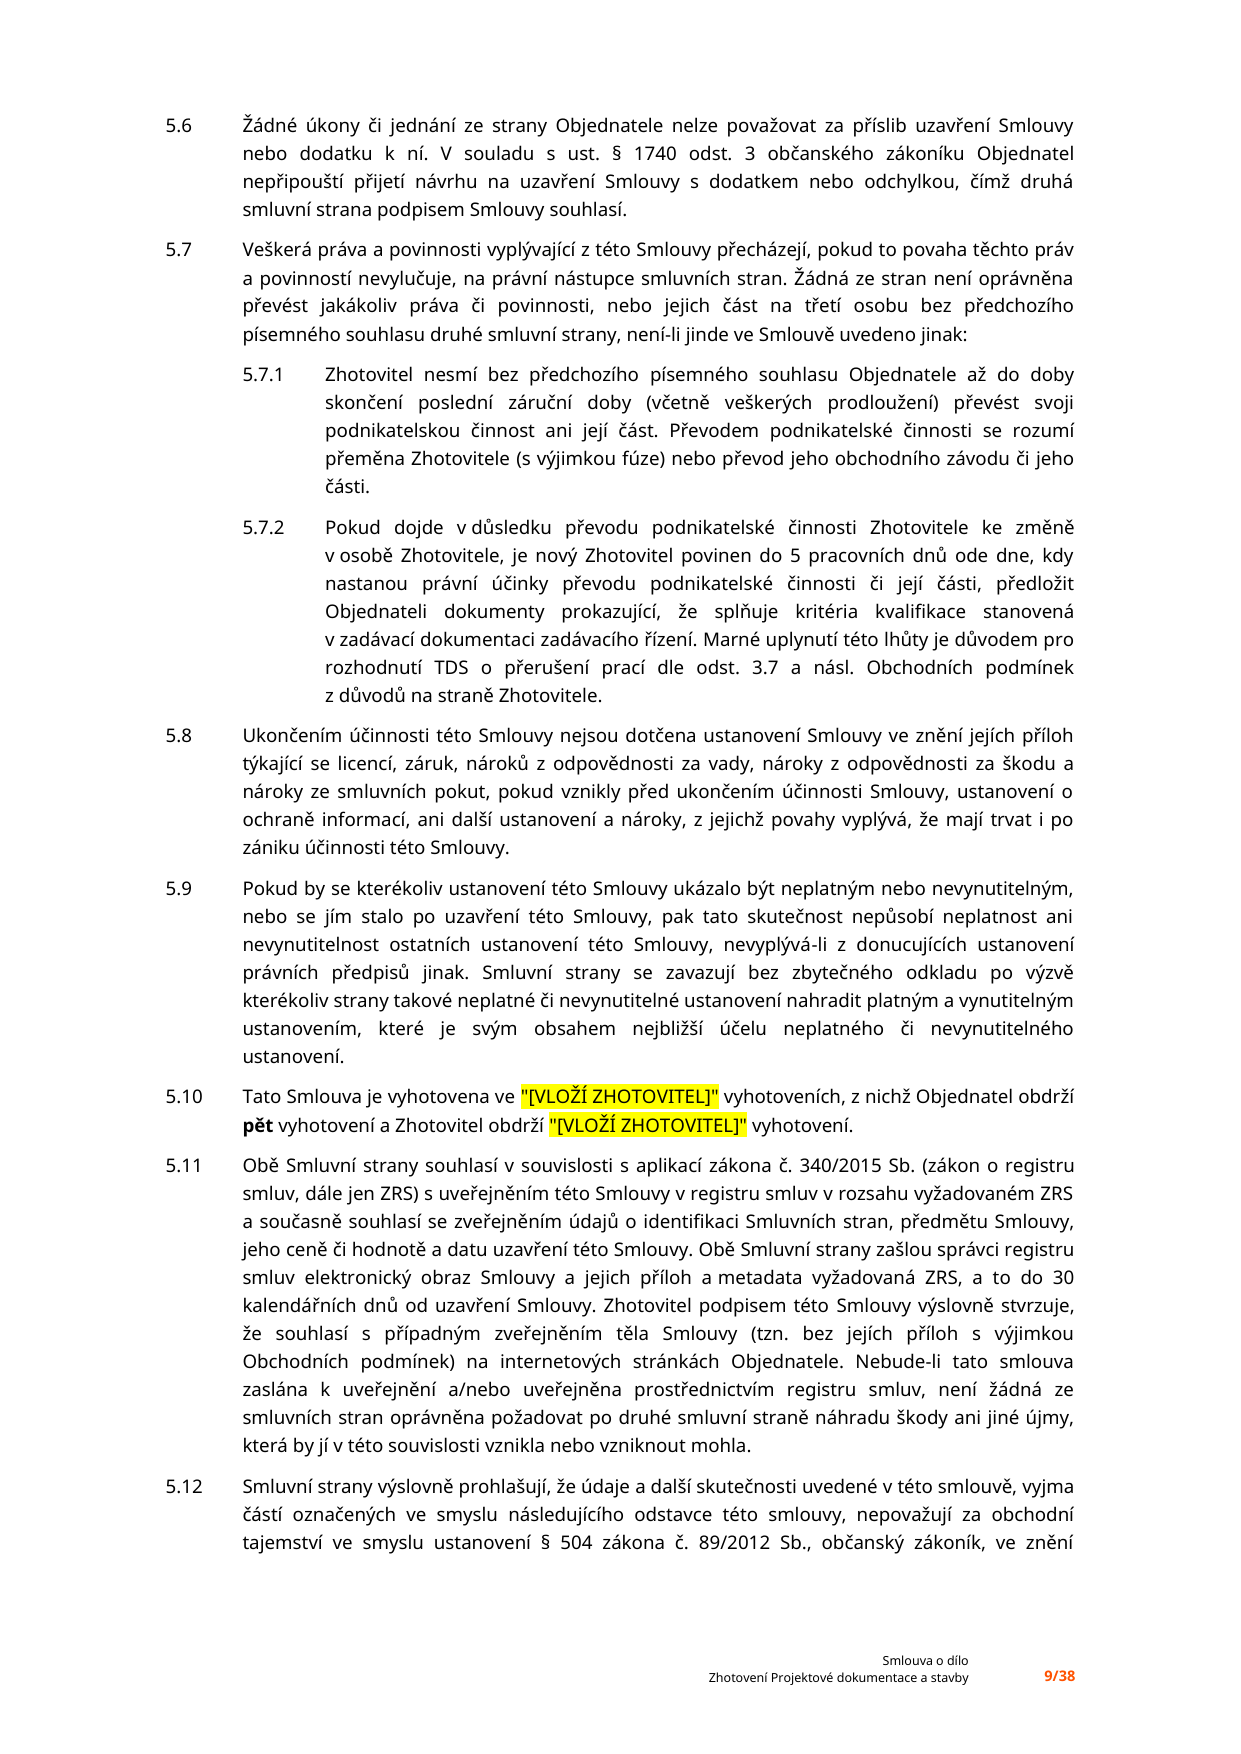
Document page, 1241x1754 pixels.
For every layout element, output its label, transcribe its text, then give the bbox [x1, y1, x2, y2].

text Pokud by se kterékoliv ustanovení této Smlouvy ukázalo být neplatným nebo nevynutitelným, nebo se jím stalo po uzavření této Smlouvy, pak tato skutečnost nepůsobí neplatnost ani nevynutitelnost ostatních ustanovení této Smlouvy, nevyplývá-li z donucujících ustanovení právních předpisů jinak. Smluvní strany se zavazují bez zbytečného odkladu po výzvě kterékoliv strany takové neplatné či nevynutitelné ustanovení nahradit platným a vynutitelným ustanovením, které je svým obsahem nejbližší účelu neplatného či nevynutitelného ustanovení. [165, 875, 1075, 1069]
list Zhotovitel nesmí bez předchozího písemného souhlasu Objednatele až do doby skončení poslední záruční doby (včetně veškerých prodloužení) převést svoji podnikatelskou činnost ani její část. Převodem podnikatelské činnosti se rozumí přeměna Zhotovitele (s výjimkou fúze) nebo převod jeho obchodního závodu či jeho části. [242, 361, 1075, 499]
text Žádné úkony či jednání ze strany Objednatele nelze považovat za příslib uzavření Smlouvy nebo dodatku k ní. V souladu s ust. § 1740 odst. 3 občanského zákoníku Objednatel nepřipouští přijetí návrhu na uzavření Smlouvy s dodatkem nebo odchylkou, čímž druhá smluvní strana podpisem Smlouvy souhlasí. [165, 112, 1075, 222]
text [165, 1473, 1075, 1555]
list Veškerá práva a povinnosti vyplývající z této Smlouvy přecházejí, pokud to povaha těchto práv a povinností nevylučuje, na právní nástupce smluvních stran. Žádná ze stran není oprávněna převést jakákoliv práva či povinnosti, nebo jejich část na třetí osobu bez předchozího písemného souhlasu druhé smluvní strany, není-li jinde ve Smlouvě uvedeno jinak: [165, 237, 1075, 346]
text Tato Smlouva je vyhotovena ve "[VLOŽÍ ZHOTOVITEL]" vyhotoveních, z nichž Objednatel obdrží pět vyhotovení a Zhotovitel obdrží "[VLOŽÍ ZHOTOVITEL]" vyhotovení. [165, 1084, 1075, 1137]
text Obě Smluvní strany souhlasí v souvislosti s aplikací zákona č. 340/2015 Sb. (zákon o registru smluv, dále jen ZRS) s uveřejněním této Smlouvy v registru smluv v rozsahu vyžadovaném ZRS a současně souhlasí se zveřejněním údajů o identifikaci Smluvních stran, předmětu Smlouvy, jeho ceně či hodnotě a datu uzavření této Smlouvy. Obě Smluvní strany zašlou správci registru smluv elektronický obraz Smlouvy a jejich příloh a metadata vyžadovaná ZRS, a to do 30 kalendářních dnů od uzavření Smlouvy. Zhotovitel podpisem této Smlouvy výslovně stvrzuje, že souhlasí s případným zveřejněním těla Smlouvy (tzn. bez jejích příloh s výjimkou Obchodních podmínek) na internetových stránkách Objednatele. Nebude-li tato smlouva zaslána k uveřejnění a/nebo uveřejněna prostřednictvím registru smluv, není žádná ze smluvních stran oprávněna požadovat po druhé smluvní straně náhradu škody ani jiné újmy, která by jí v této souvislosti vznikla nebo vzniknout mohla. [165, 1152, 1075, 1458]
list Pokud dojde v důsledku převodu podnikatelské činnosti Zhotovitele ke změně v osobě Zhotovitele, je nový Zhotovitel povinen do 5 pracovních dnů ode dne, kdy nastanou právní účinky převodu podnikatelské činnosti či její části, předložit Objednateli dokumenty prokazující, že splňuje kritéria kvalifikace stanovená v zadávací dokumentaci zadávacího řízení. Marné uplynutí této lhůty je důvodem pro rozhodnutí TDS o přerušení prací dle odst. 3.7 a násl. Obchodních podmínek z důvodů na straně Zhotovitele. [242, 514, 1075, 708]
text Ukončením účinnosti této Smlouvy nejsou dotčena ustanovení Smlouvy ve znění jejích příloh týkající se licencí, záruk, nároků z odpovědnosti za vady, nároky z odpovědnosti za škodu a nároky ze smluvních pokut, pokud vznikly před ukončením účinnosti Smlouvy, ustanovení o ochraně informací, ani další ustanovení a nároky, z jejichž povahy vyplývá, že mají trvat i po zániku účinnosti této Smlouvy. [165, 723, 1075, 860]
